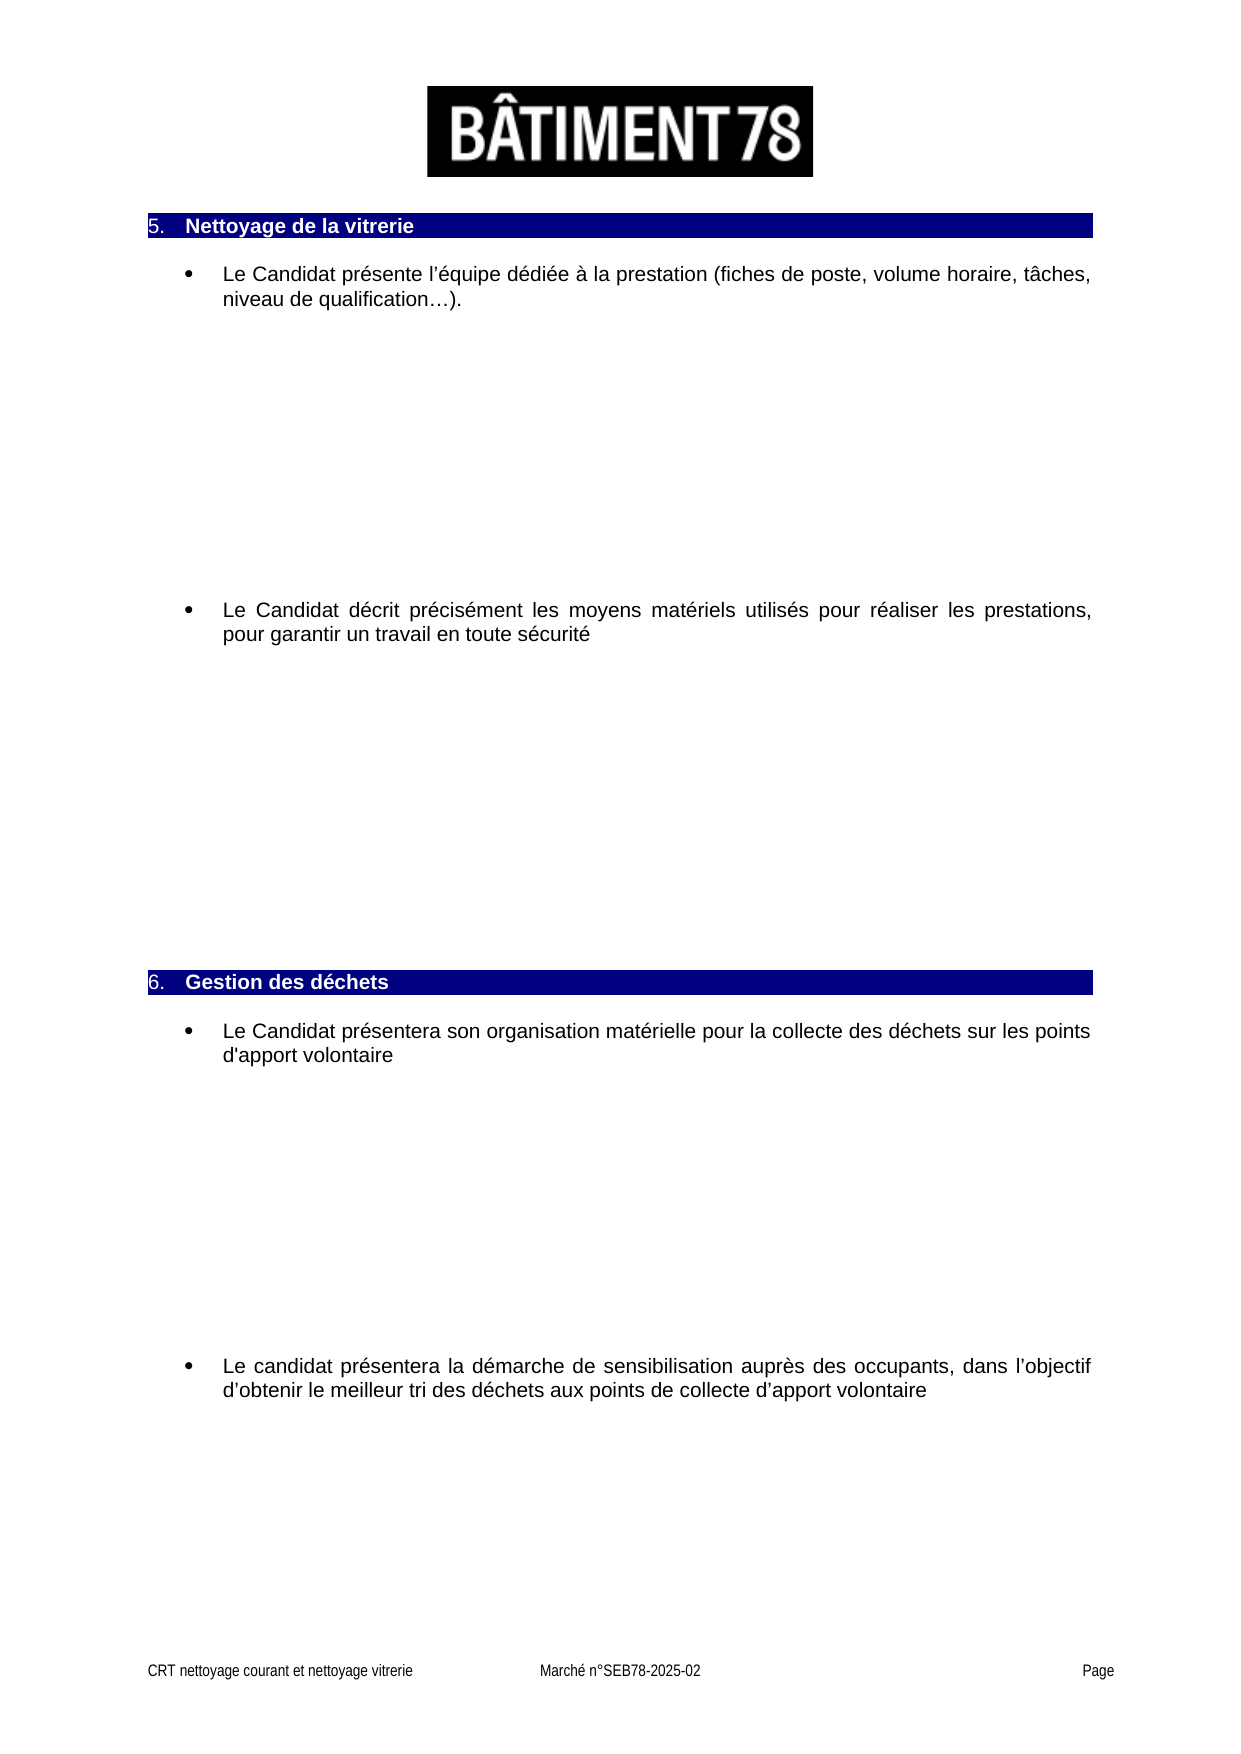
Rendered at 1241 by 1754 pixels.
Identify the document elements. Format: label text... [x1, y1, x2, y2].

picture [427, 86, 814, 177]
list Le Candidat présente l’équipe dédiée à la prestation (fiches de poste, volume horaire, tâches, niveau de qualification…). [185, 262, 1093, 310]
list Le Candidat présentera son organisation matérielle pour la collecte des déchets sur les points d'apport volontaire [185, 1019, 1093, 1067]
subtitle Gestion des déchets [148, 970, 1093, 995]
list Le Candidat décrit précisément les moyens matériels utilisés pour réaliser les prestations, pour garantir un travail en toute sécurité [185, 598, 1093, 646]
list Le candidat présentera la démarche de sensibilisation auprès des occupants, dans l’objectif d’obtenir le meilleur tri des déchets aux points de collecte d’apport volontaire [185, 1354, 1093, 1402]
subtitle Nettoyage de la vitrerie [148, 213, 1093, 238]
